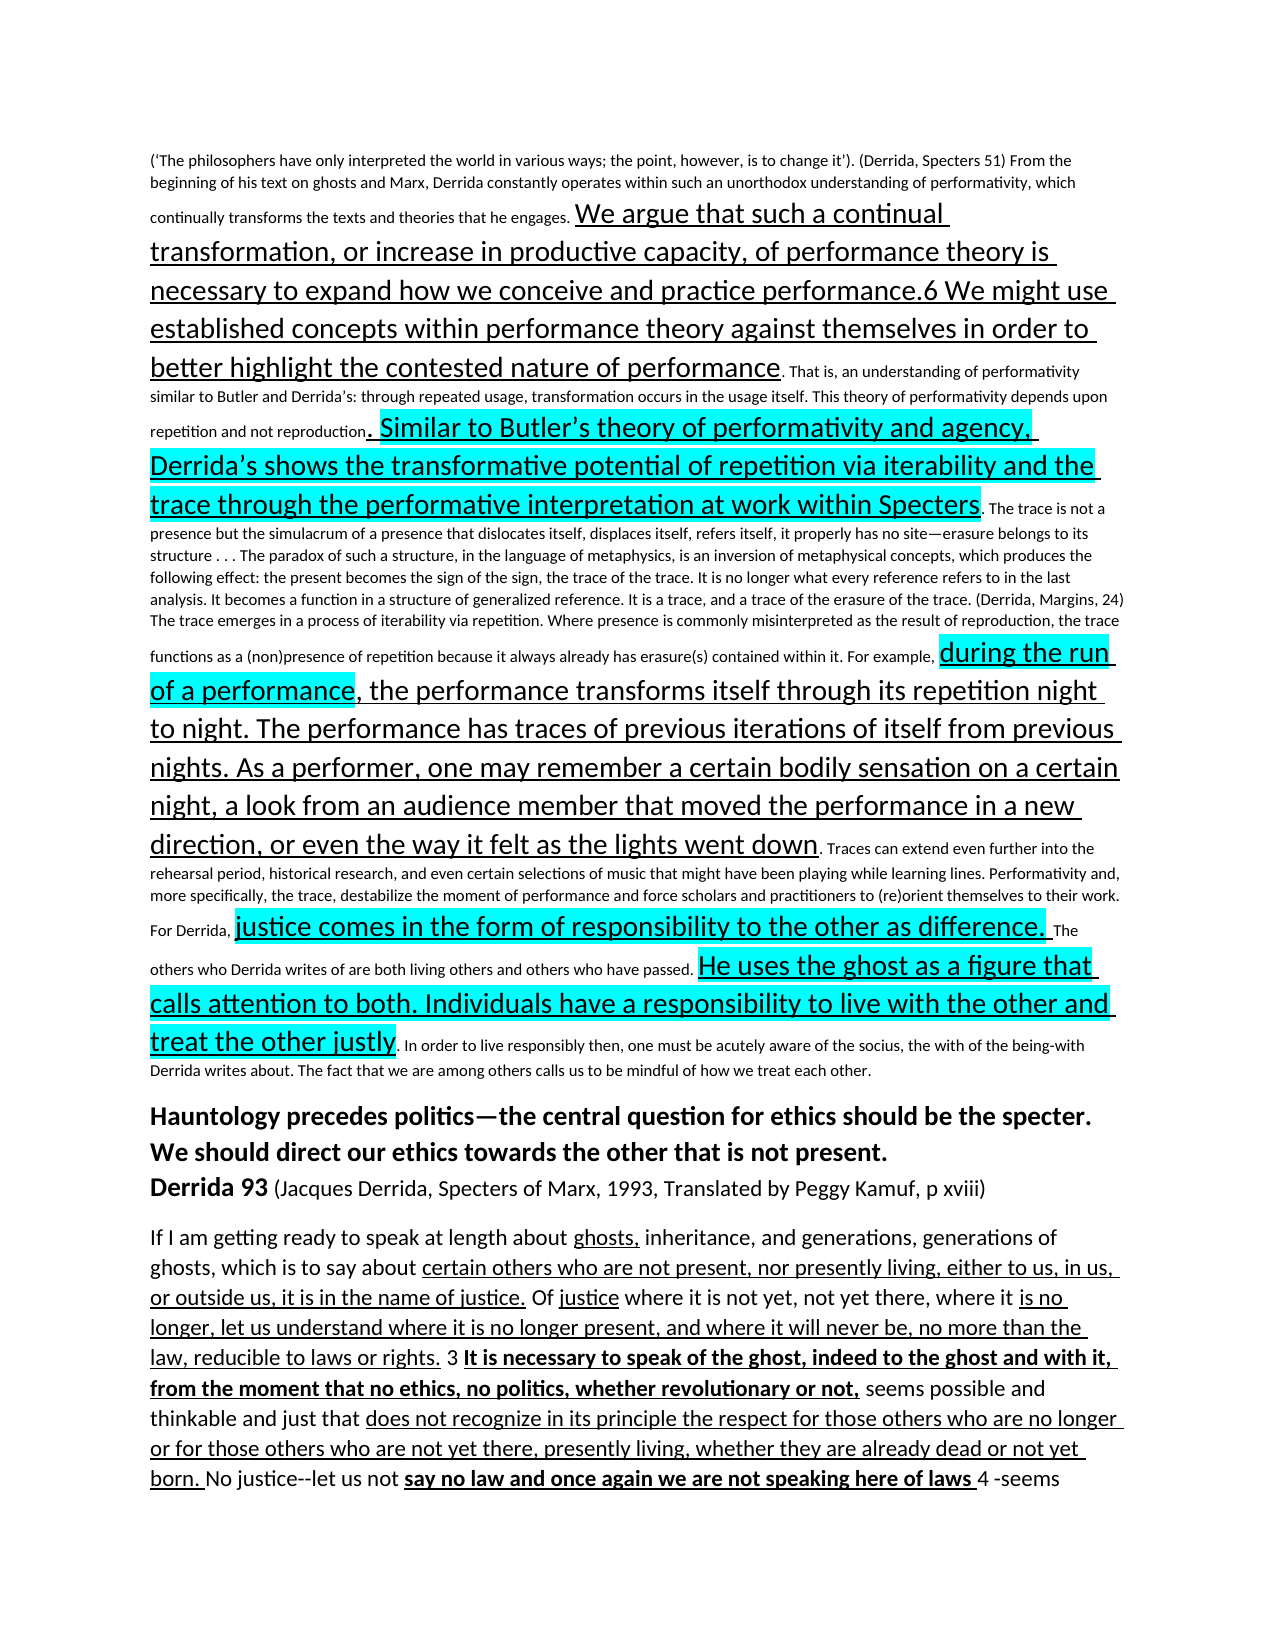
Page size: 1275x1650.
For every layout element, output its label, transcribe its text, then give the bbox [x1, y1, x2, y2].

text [150, 150, 1125, 1081]
text Derrida 93 (Jacques Derrida, Specters of Marx, 1993, Translated by Peggy Kamuf, p xviii) [150, 1170, 1125, 1203]
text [150, 1223, 1125, 1492]
subtitle Hauntology precedes politics—the central question for ethics should be the specter. We should direct our ethics towards the other that is not present. [150, 1099, 1125, 1168]
